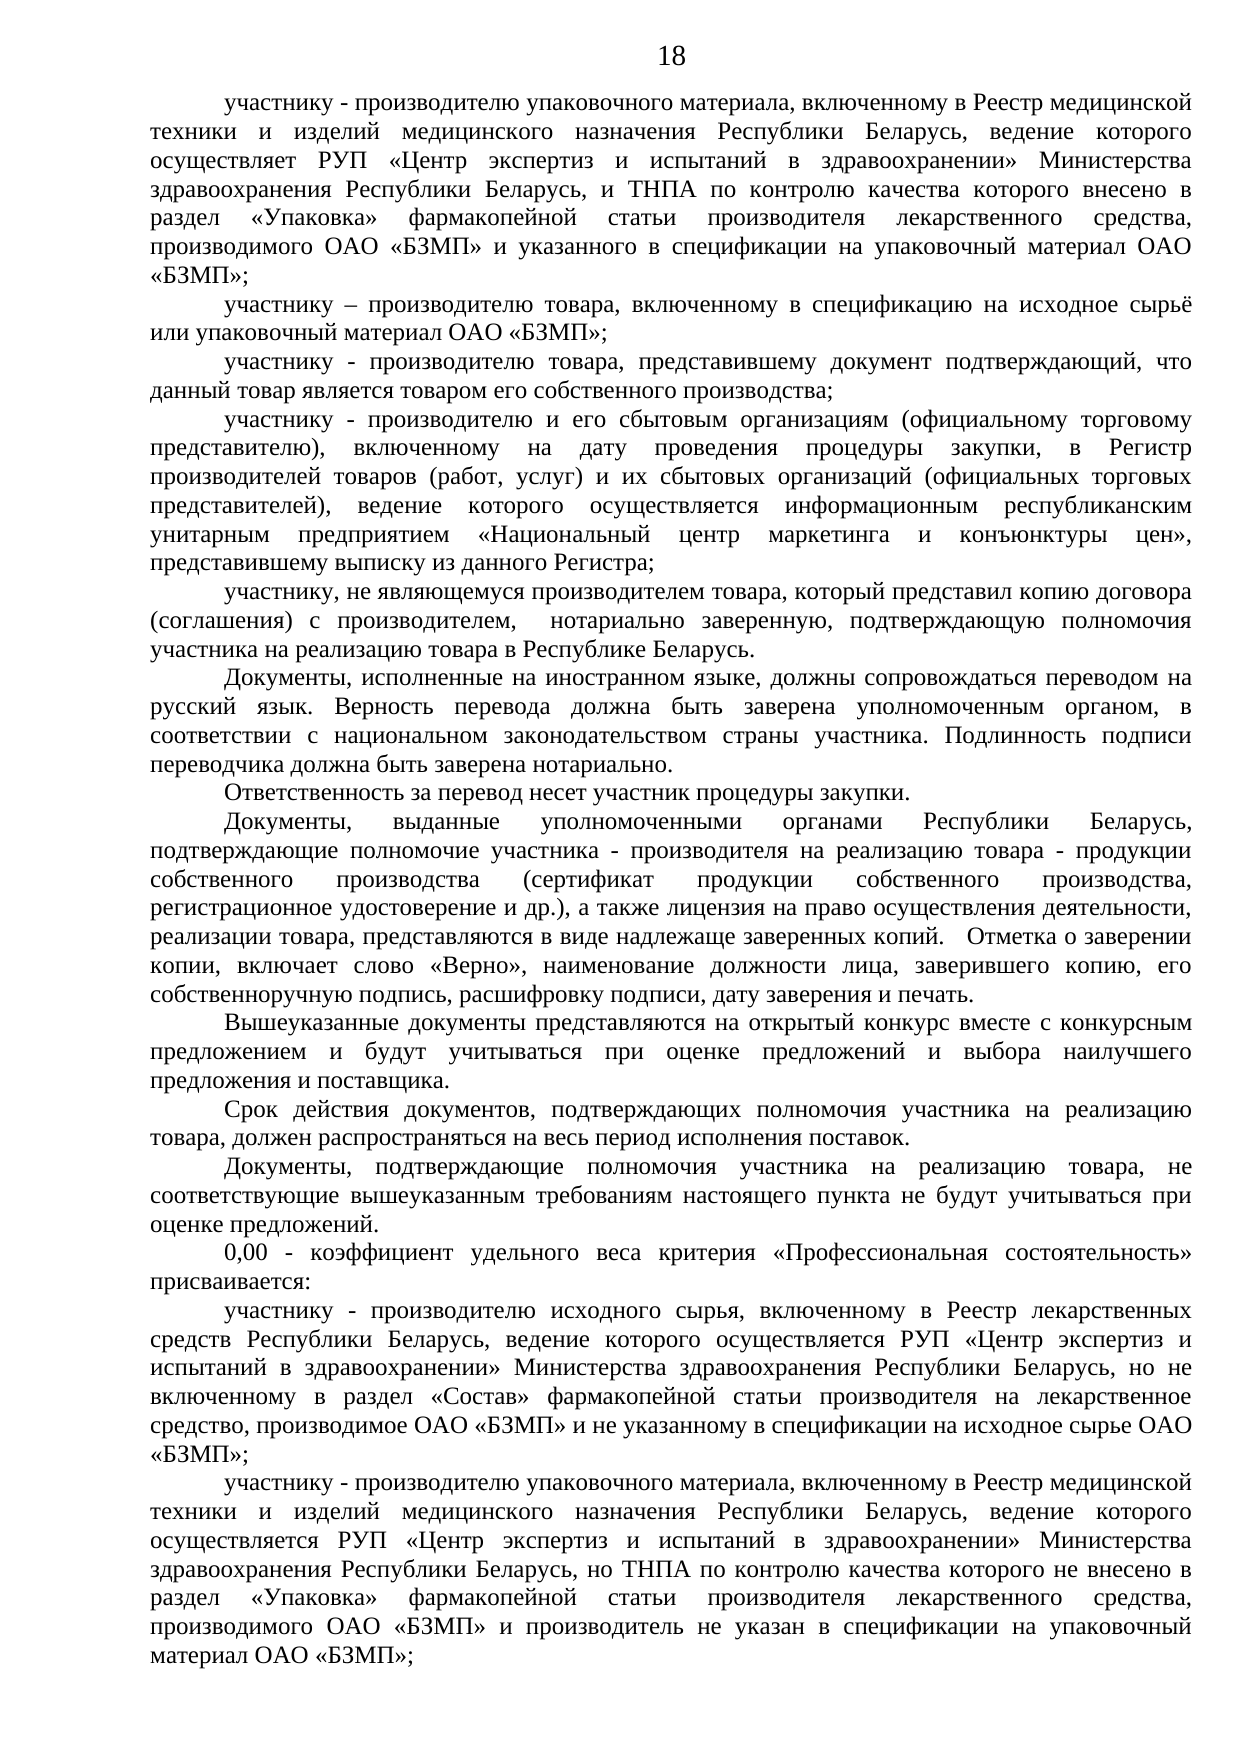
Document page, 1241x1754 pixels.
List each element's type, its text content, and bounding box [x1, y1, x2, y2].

text Документы, выданные уполномоченными органами Республики Беларусь, подтверждающие полномочие участника - производителя на реализацию товара - продукции собственного производства (сертификат продукции собственного производства, регистрационное удостоверение и др.), а также лицензия на право осуществления деятельности, реализации товара, представляются в виде надлежаще заверенных копий. Отметка о заверении копии, включает слово «Верно», наименование должности лица, заверившего копию, его собственноручную подпись, расшифровку подписи, дату заверения и печать. [150, 806, 1193, 1007]
text Документы, подтверждающие полномочия участника на реализацию товара, не соответствующие вышеуказанным требованиям настоящего пункта не будут учитываться при оценке предложений. [150, 1151, 1193, 1237]
text Вышеуказанные документы представляются на открытый конкурс вместе с конкурсным предложением и будут учитываться при оценке предложений и выбора наилучшего предложения и поставщика. [150, 1007, 1193, 1094]
text 0,00 - коэффициент удельного веса критерия «Профессиональная состоятельность» присваивается: [150, 1237, 1193, 1295]
text участнику - производителю упаковочного материала, включенному в Реестр медицинской техники и изделий медицинского назначения Республики Беларусь, ведение которого осуществляет РУП «Центр экспертиз и испытаний в здравоохранении» Министерства здравоохранения Республики Беларусь, и ТНПА по контролю качества которого внесено в раздел «Упаковка» фармакопейной статьи производителя лекарственного средства, производимого ОАО «БЗМП» и указанного в спецификации на упаковочный материал ОАО «БЗМП»; [150, 87, 1193, 289]
text участнику – производителю товара, включенному в спецификацию на исходное сырьё или упаковочный материал ОАО «БЗМП»; [150, 289, 1193, 346]
text Срок действия документов, подтверждающих полномочия участника на реализацию товара, должен распространяться на весь период исполнения поставок. [150, 1094, 1193, 1151]
text участнику - производителю и его сбытовым организациям (официальному торговому представителю), включенному на дату проведения процедуры закупки, в Регистр производителей товаров (работ, услуг) и их сбытовых организаций (официальных торговых представителей), ведение которого осуществляется информационным республиканским унитарным предприятием «Национальный центр маркетинга и конъюнктуры цен», представившему выписку из данного Регистра; [150, 404, 1193, 576]
text участнику, не являющемуся производителем товара, который представил копию договора (соглашения) с производителем, нотариально заверенную, подтверждающую полномочия участника на реализацию товара в Республике Беларусь. [150, 576, 1193, 662]
text участнику - производителю упаковочного материала, включенному в Реестр медицинской техники и изделий медицинского назначения Республики Беларусь, ведение которого осуществляется РУП «Центр экспертиз и испытаний в здравоохранении» Министерства здравоохранения Республики Беларусь, но ТНПА по контролю качества которого не внесено в раздел «Упаковка» фармакопейной статьи производителя лекарственного средства, производимого ОАО «БЗМП» и производитель не указан в спецификации на упаковочный материал ОАО «БЗМП»; [150, 1467, 1193, 1669]
text Ответственность за перевод несет участник процедуры закупки. [150, 777, 1193, 806]
text Документы, исполненные на иностранном языке, должны сопровождаться переводом на русский язык. Верность перевода должна быть заверена уполномоченным органом, в соответствии с национальном законодательством страны участника. Подлинность подписи переводчика должна быть заверена нотариально. [150, 662, 1193, 777]
text участнику - производителю товара, представившему документ подтверждающий, что данный товар является товаром его собственного производства; [150, 346, 1193, 404]
text участнику - производителю исходного сырья, включенному в Реестр лекарственных средств Республики Беларусь, ведение которого осуществляется РУП «Центр экспертиз и испытаний в здравоохранении» Министерства здравоохранения Республики Беларусь, но не включенному в раздел «Состав» фармакопейной статьи производителя на лекарственное средство, производимое ОАО «БЗМП» и не указанному в спецификации на исходное сырье ОАО «БЗМП»; [150, 1295, 1193, 1467]
